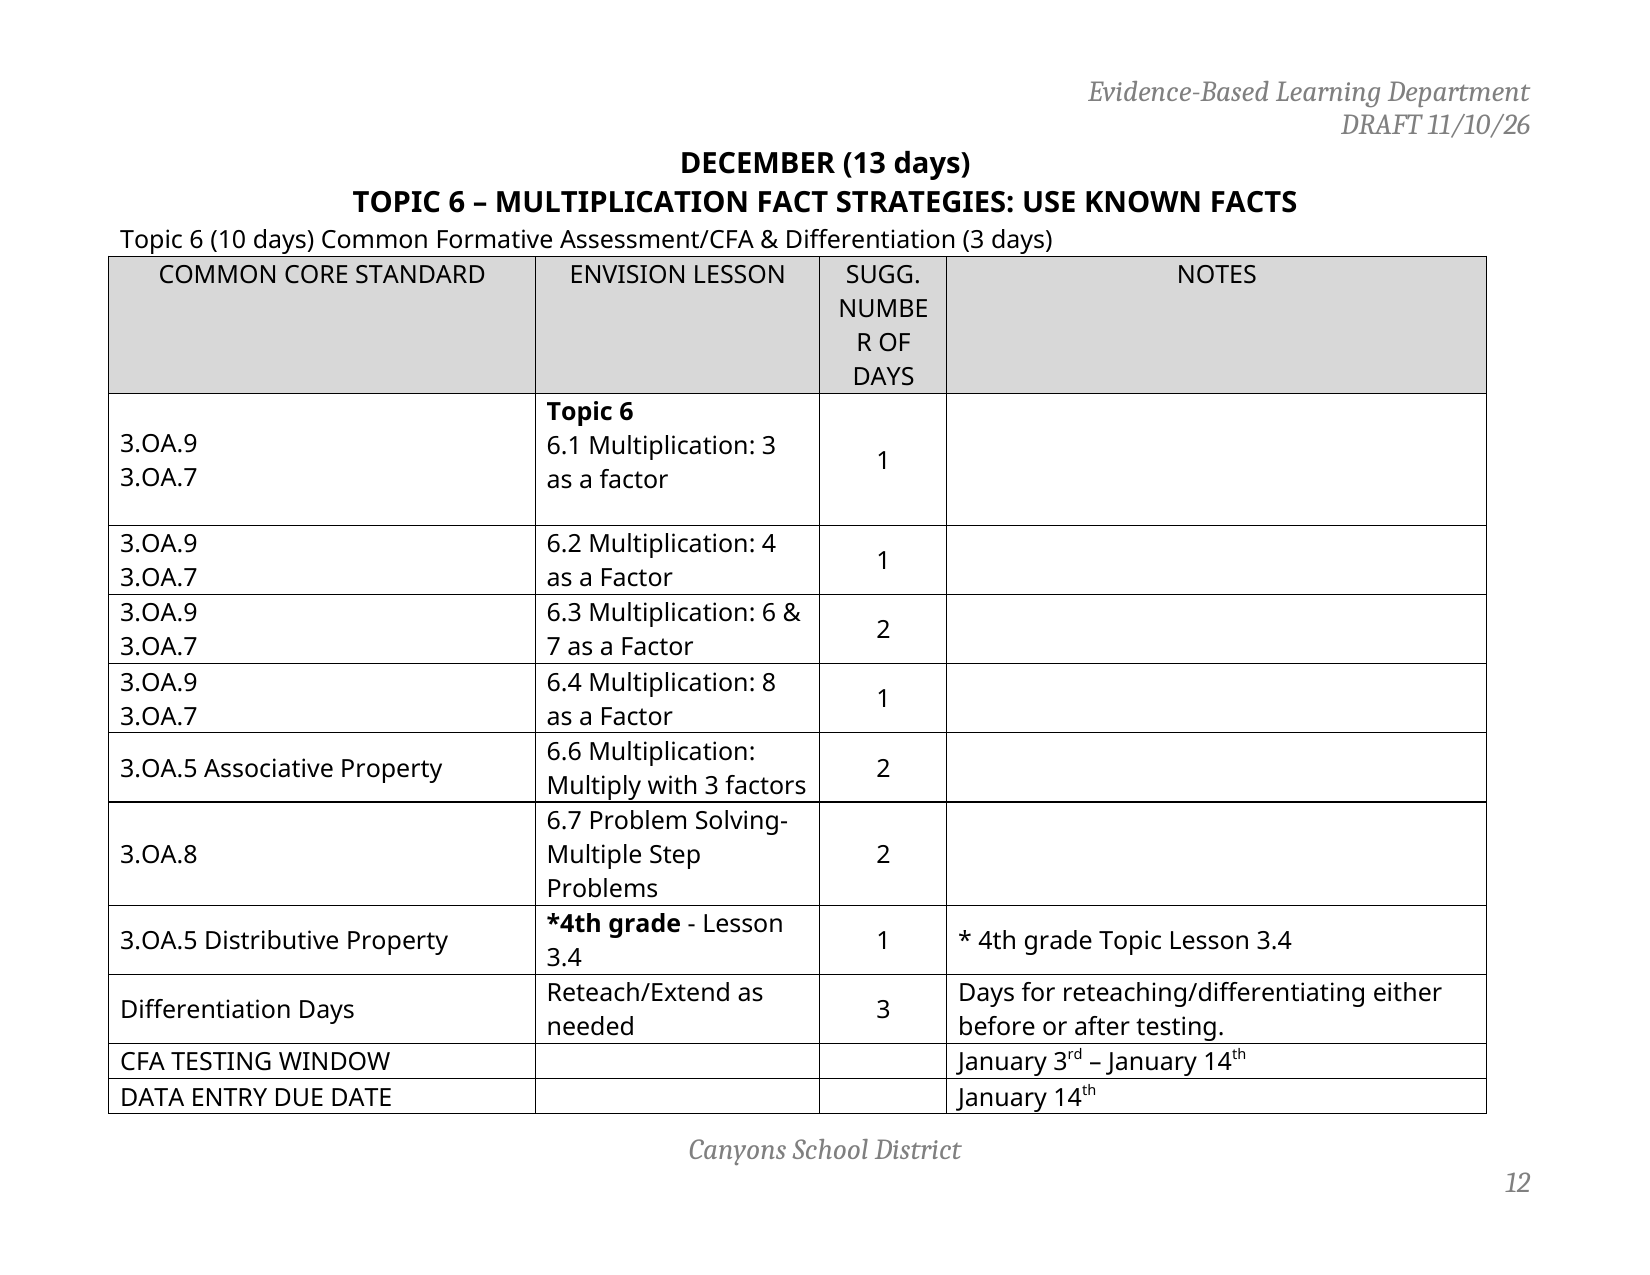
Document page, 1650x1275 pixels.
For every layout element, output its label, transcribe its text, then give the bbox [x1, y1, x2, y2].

table_cell [947, 595, 1486, 663]
table_cell 3.OA.9 3.OA.7 [109, 664, 535, 732]
table_header NOTES [947, 257, 1486, 393]
table_cell [947, 664, 1486, 732]
table_cell [947, 803, 1486, 905]
table_header SUGG. NUMBER OF DAYS [820, 257, 946, 393]
table_cell [947, 733, 1486, 801]
table_cell 3.OA.8 [109, 803, 535, 905]
text TOPIC 6 – MULTIPLICATION FACT STRATEGIES: USE KNOWN FACTS [120, 182, 1530, 221]
table_cell 1 [820, 906, 946, 974]
text Topic 6 (10 days) Common Formative Assessment/CFA & Differentiation (3 days) [120, 221, 1530, 256]
table_cell [820, 1044, 946, 1078]
table_cell [536, 1044, 819, 1078]
table_cell 6.7 Problem Solving- Multiple Step Problems [536, 803, 819, 905]
table_cell 2 [820, 733, 946, 801]
table_cell Differentiation Days [109, 975, 535, 1043]
table_cell 2 [820, 595, 946, 663]
table_cell 6.4 Multiplication: 8 as a Factor [536, 664, 819, 732]
table_cell * 4th grade Topic Lesson 3.4 [947, 906, 1486, 974]
table_cell 1 [820, 394, 946, 525]
table_cell 3.OA.5 Associative Property [109, 733, 535, 801]
table_cell 1 [820, 526, 946, 594]
text DECEMBER (13 days) [120, 142, 1530, 182]
table_cell CFA TESTING WINDOW [109, 1044, 535, 1078]
table_cell Reteach/Extend as needed [536, 975, 819, 1043]
table_cell *4th grade - Lesson 3.4 [536, 906, 819, 974]
table_cell Topic 6 6.1 Multiplication: 3 as a factor [536, 394, 819, 525]
table_cell 2 [820, 803, 946, 905]
table_cell [820, 1079, 946, 1113]
table_header COMMON CORE STANDARD [109, 257, 535, 393]
table_cell 1 [820, 664, 946, 732]
table_cell January 3rd – January 14th [947, 1044, 1486, 1078]
table_cell 3.OA.9 3.OA.7 [109, 595, 535, 663]
table_cell 6.3 Multiplication: 6 & 7 as a Factor [536, 595, 819, 663]
table_cell January 14th [947, 1079, 1486, 1113]
table_cell 3 [820, 975, 946, 1043]
table_cell 3.OA.9 3.OA.7 [109, 526, 535, 594]
table_cell [536, 1079, 819, 1113]
table_cell Days for reteaching/differentiating either before or after testing. [947, 975, 1486, 1043]
table_cell [947, 394, 1486, 525]
table_cell 6.6 Multiplication: Multiply with 3 factors [536, 733, 819, 801]
table_cell 3.OA.5 Distributive Property [109, 906, 535, 974]
table_cell [947, 526, 1486, 594]
table_cell 6.2 Multiplication: 4 as a Factor [536, 526, 819, 594]
table_cell 3.OA.9 3.OA.7 [109, 394, 535, 525]
table_cell DATA ENTRY DUE DATE [109, 1079, 535, 1113]
table_header ENVISION LESSON [536, 257, 819, 393]
